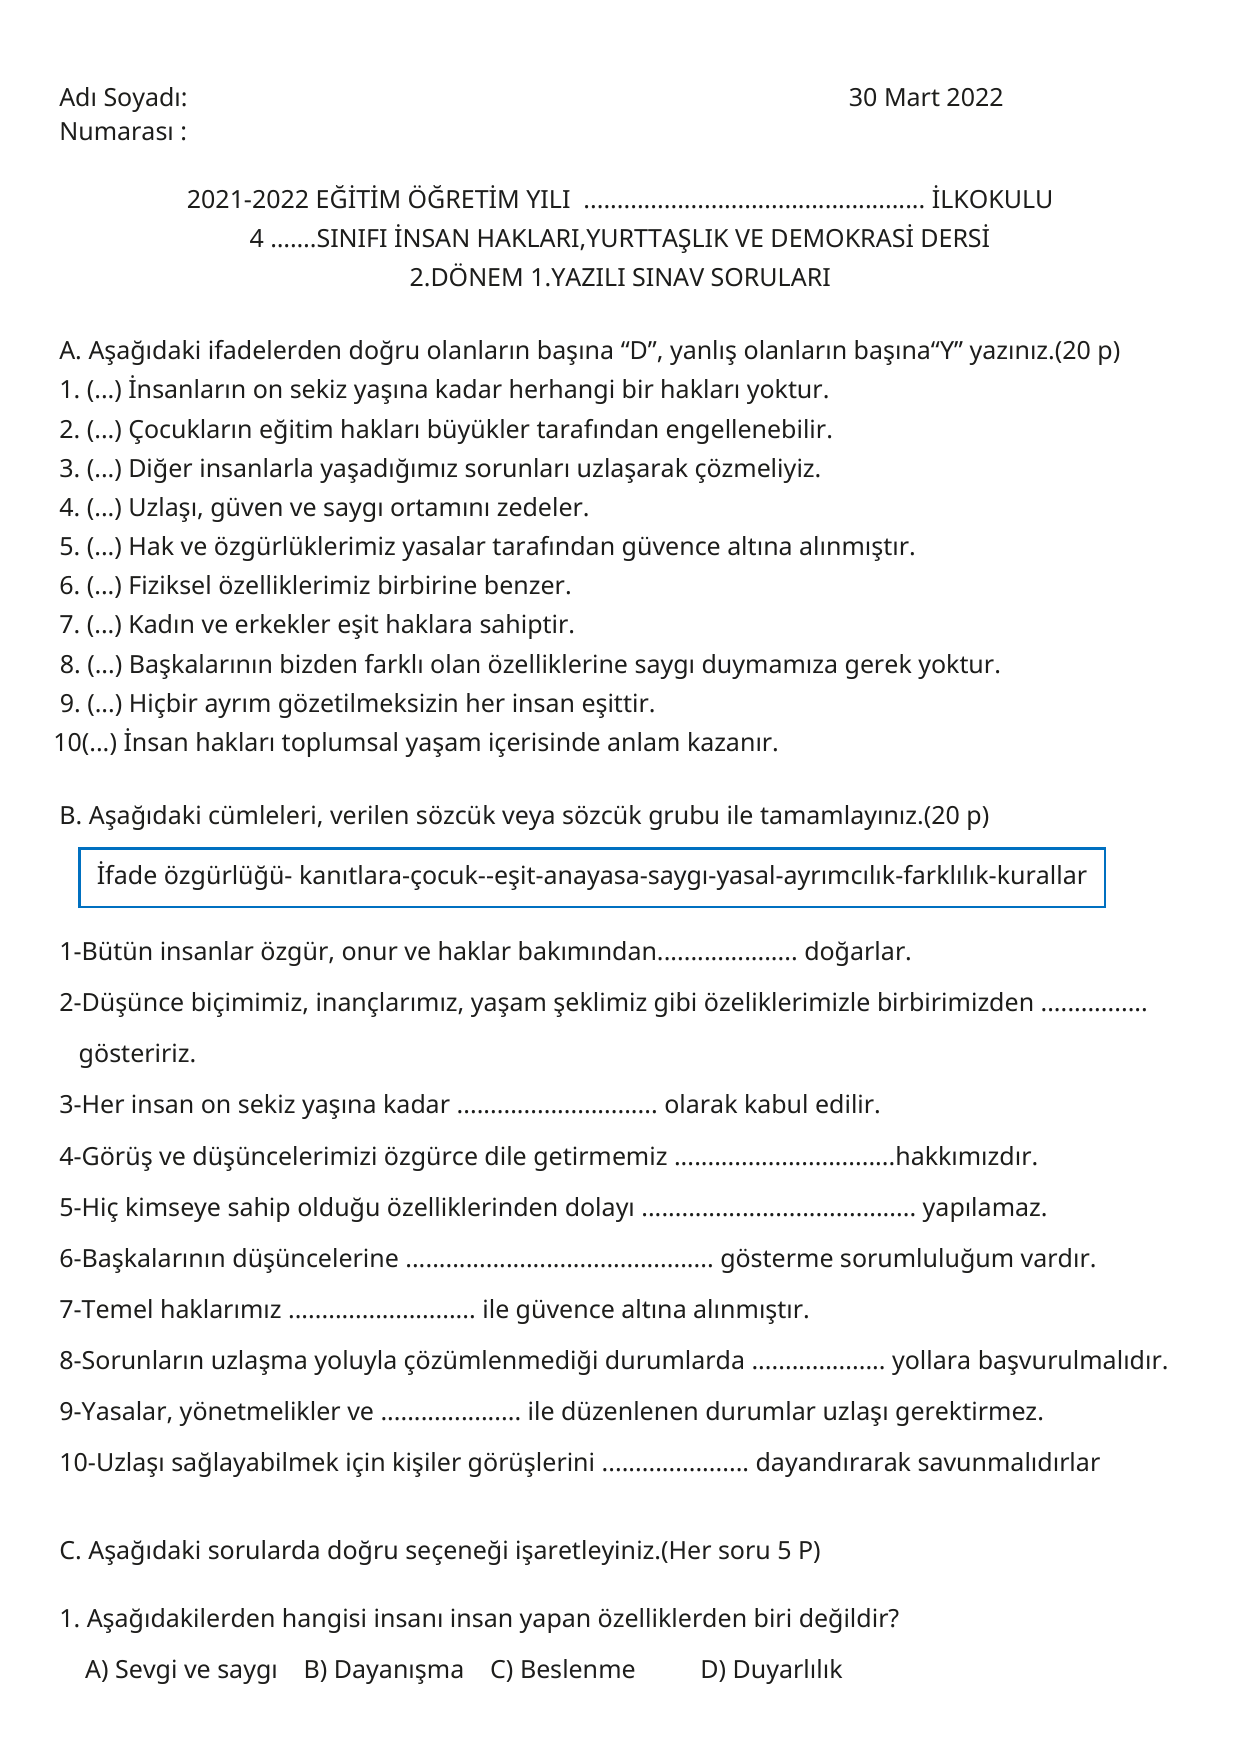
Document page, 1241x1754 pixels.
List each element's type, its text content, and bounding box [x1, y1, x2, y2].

text 6-Başkalarının düşüncelerine .............................................. gösterme sorumluluğum vardır. [59, 1240, 1181, 1274]
text 1. Aşağıdakilerden hangisi insanı insan yapan özelliklerden biri değildir? [59, 1600, 1181, 1634]
text 6. (...) Fiziksel özelliklerimiz birbirine benzer. [59, 568, 1181, 602]
text 8. (...) Başkalarının bizden farklı olan özelliklerine saygı duymamıza gerek yoktur. [53, 646, 1181, 680]
text 1-Bütün insanlar özgür, onur ve haklar bakımından..................... doğarlar. [59, 934, 1181, 968]
text 3-Her insan on sekiz yaşına kadar .............................. olarak kabul edilir. [59, 1087, 1181, 1121]
text A. Aşağıdaki ifadelerden doğru olanların başına “D”, yanlış olanların başına“Y” yazınız.(20 p) [59, 333, 1181, 367]
text 10-Uzlaşı sağlayabilmek için kişiler görüşlerini ...................... dayandırarak savunmalıdırlar [59, 1444, 1181, 1478]
text 2.DÖNEM 1.YAZILI SINAV SORULARI [59, 260, 1181, 294]
text 2021-2022 EĞİTİM ÖĞRETİM YILI ................................................... İLKOKULU [59, 181, 1181, 215]
text 4 …….SINIFI İNSAN HAKLARI,YURTTAŞLIK VE DEMOKRASİ DERSİ [59, 221, 1181, 254]
text 9. (...) Hiçbir ayrım gözetilmeksizin her insan eşittir. [53, 685, 1181, 719]
text B. Aşağıdaki cümleleri, verilen sözcük veya sözcük grubu ile tamamlayınız.(20 p) [59, 798, 1181, 832]
text 8-Sorunların uzlaşma yoluyla çözümlenmediği durumlarda .................... yollara başvurulmalıdır. [59, 1342, 1181, 1376]
text 5. (...) Hak ve özgürlüklerimiz yasalar tarafından güvence altına alınmıştır. [59, 529, 1181, 563]
text 7-Temel haklarımız ............................ ile güvence altına alınmıştır. [59, 1291, 1181, 1325]
text gösteririz. [59, 1036, 1181, 1070]
text 4-Görüş ve düşüncelerimizi özgürce dile getirmemiz .................................hakkımızdır. [59, 1138, 1181, 1172]
text Numarası : [59, 113, 1181, 147]
text 3. (...) Diğer insanlarla yaşadığımız sorunları uzlaşarak çözmeliyiz. [59, 450, 1181, 484]
text 10(...) İnsan hakları toplumsal yaşam içerisinde anlam kazanır. [53, 724, 1181, 759]
text 7. (...) Kadın ve erkekler eşit haklara sahiptir. [59, 607, 1181, 641]
text 1. (...) İnsanların on sekiz yaşına kadar herhangi bir hakları yoktur. [59, 372, 1181, 406]
text C. Aşağıdaki sorularda doğru seçeneği işaretleyiniz.(Her soru 5 P) [59, 1532, 1181, 1566]
text A) Sevgi ve saygı B) Dayanışma C) Beslenme D) Duyarlılık [59, 1651, 1181, 1686]
text Adı Soyadı: 30 Mart 2022 [59, 79, 1181, 113]
text 4. (...) Uzlaşı, güven ve saygı ortamını zedeler. [59, 489, 1181, 524]
text 5-Hiç kimseye sahip olduğu özelliklerinden dolayı ......................................... yapılamaz. [59, 1189, 1181, 1223]
text 2-Düşünce biçimimiz, inançlarımız, yaşam şeklimiz gibi özeliklerimizle birbirimizden ................ [59, 985, 1181, 1019]
text 2. (...) Çocukların eğitim hakları büyükler tarafından engellenebilir. [59, 411, 1181, 445]
text 9-Yasalar, yönetmelikler ve ..................... ile düzenlenen durumlar uzlaşı gerektirmez. [59, 1393, 1181, 1427]
